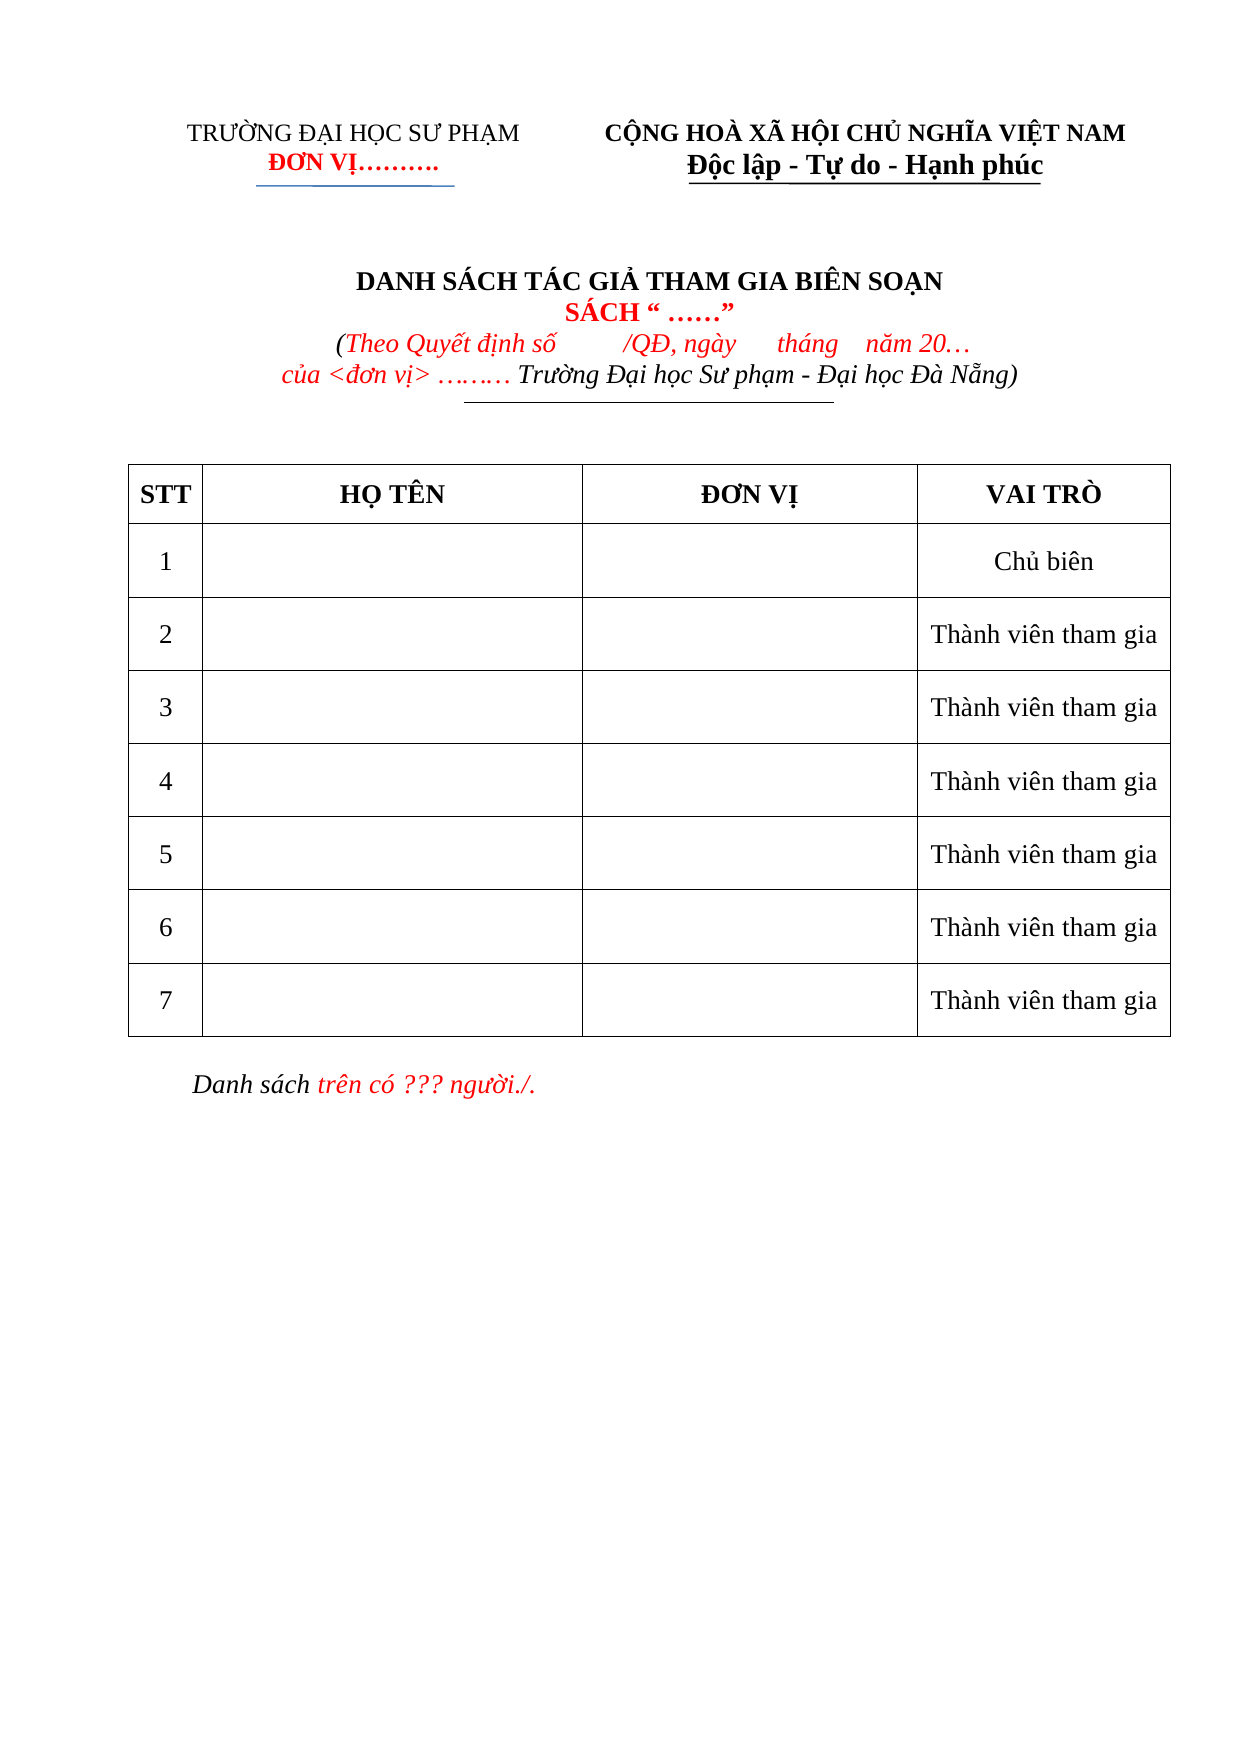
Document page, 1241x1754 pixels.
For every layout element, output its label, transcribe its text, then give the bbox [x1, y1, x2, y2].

table_cell [583, 671, 917, 743]
table_cell [583, 598, 917, 670]
table_cell Thành viên tham gia [918, 964, 1170, 1036]
table_cell 6 [129, 890, 202, 962]
table_cell Chủ biên [918, 524, 1170, 597]
table_cell [583, 744, 917, 816]
table_header TRƯỜNG ĐẠI HỌC SƯ PHẠM ĐƠN VỊ………. [138, 118, 569, 230]
table_cell 7 [129, 964, 202, 1036]
table_header HỌ TÊN [203, 465, 582, 523]
table_header VAI TRÒ [918, 465, 1170, 523]
table_cell 4 [129, 744, 202, 816]
table_header CỘNG HOÀ XÃ HỘI CHỦ NGHĨA VIỆT NAM Độc lập - Tự do - Hạnh phúc [569, 118, 1161, 230]
table_cell Thành viên tham gia [918, 598, 1170, 670]
table_cell [583, 890, 917, 962]
table_cell [583, 524, 917, 597]
table_cell Thành viên tham gia [918, 890, 1170, 962]
table_cell [203, 671, 582, 743]
table_cell [583, 817, 917, 889]
table_cell [203, 598, 582, 670]
table_cell 1 [129, 524, 202, 597]
table_cell [203, 964, 582, 1036]
table_cell Thành viên tham gia [918, 817, 1170, 889]
text (Theo Quyết định số /QĐ, ngày tháng năm 20… [177, 327, 1122, 358]
table_cell 5 [129, 817, 202, 889]
table_cell Thành viên tham gia [918, 671, 1170, 743]
text của <đơn vị> ……… Trường Đại học Sư phạm - Đại học Đà Nẵng) [177, 358, 1122, 390]
text Danh sách trên có ??? người./. [177, 1068, 1122, 1099]
table_cell [583, 964, 917, 1036]
table_cell Thành viên tham gia [918, 744, 1170, 816]
table_header ĐƠN VỊ [583, 465, 917, 523]
table_cell 3 [129, 671, 202, 743]
table_cell [203, 524, 582, 597]
text SÁCH “ ……” [177, 296, 1122, 327]
table_cell 2 [129, 598, 202, 670]
table_cell [203, 817, 582, 889]
table_cell [203, 890, 582, 962]
text DANH SÁCH TÁC GIẢ THAM GIA BIÊN SOẠN [177, 265, 1122, 296]
table_cell [203, 744, 582, 816]
table_header STT [129, 465, 202, 523]
